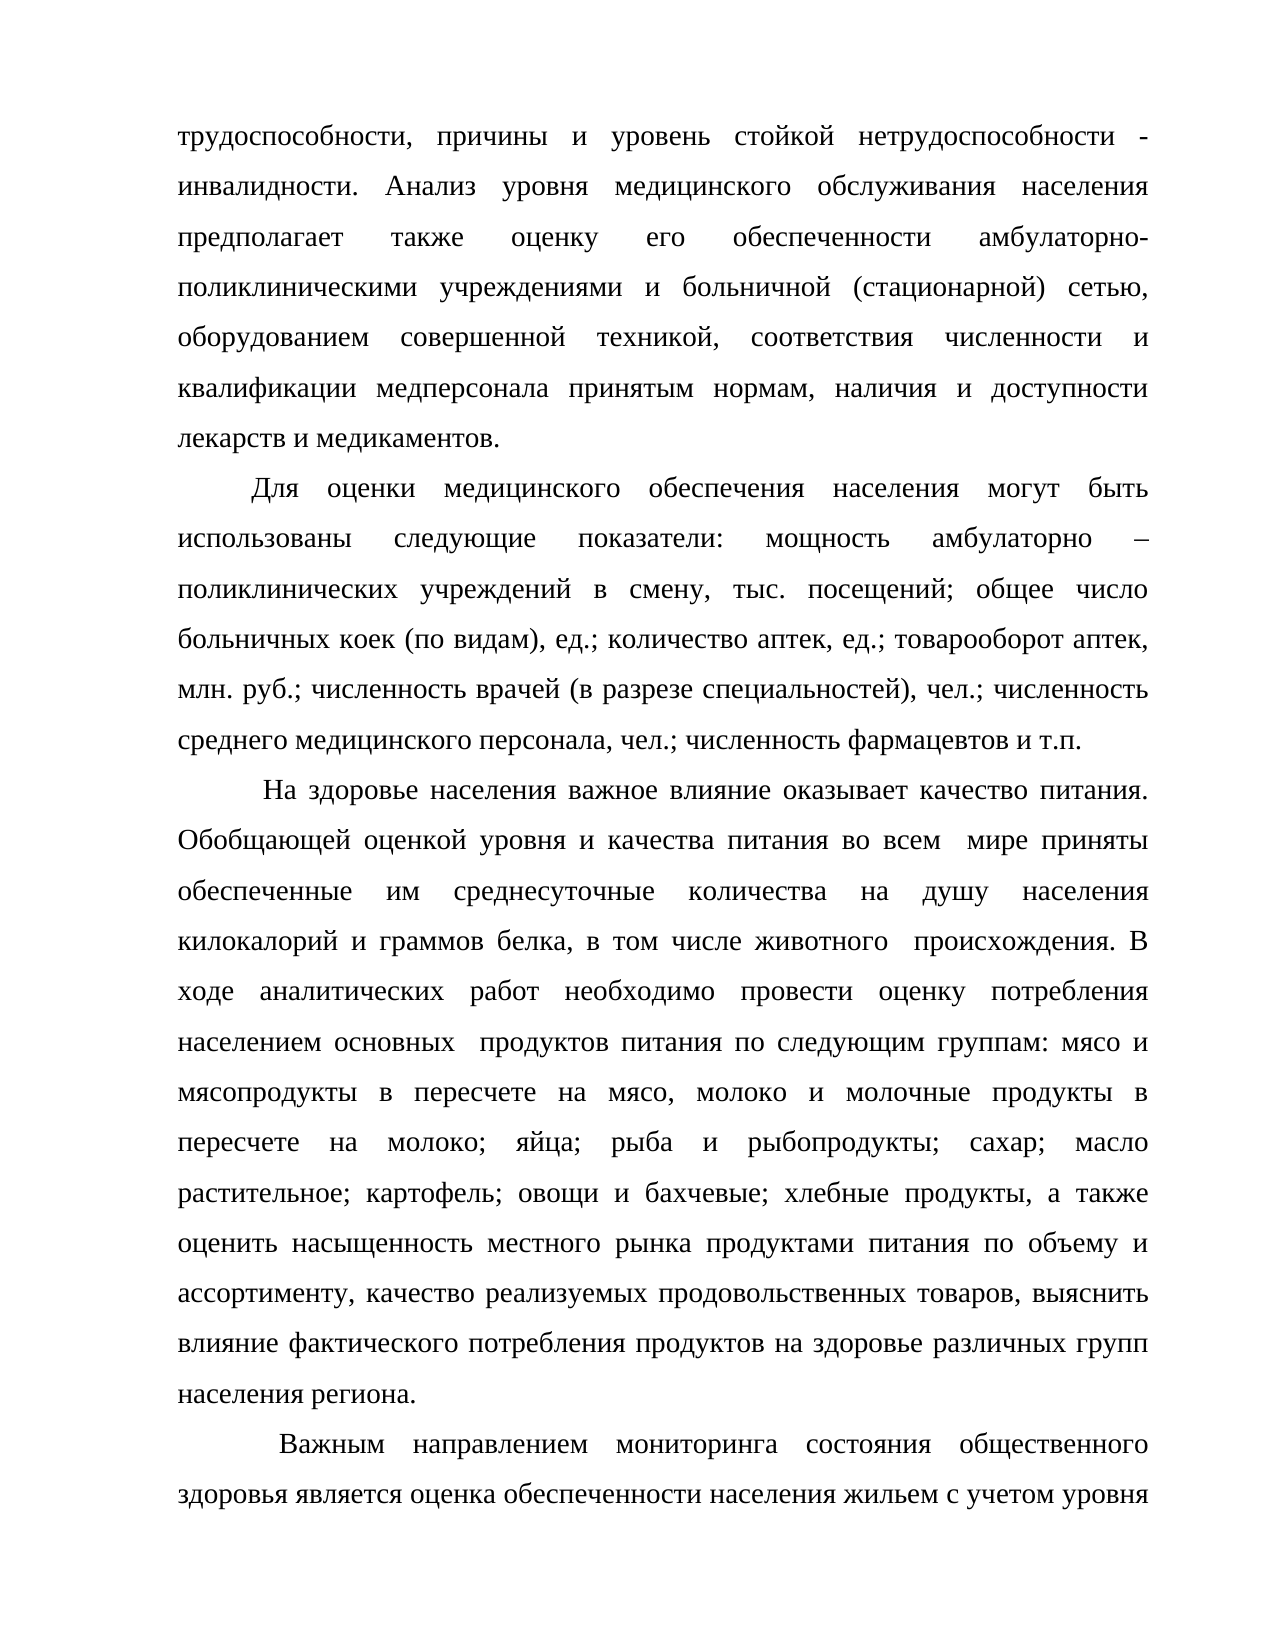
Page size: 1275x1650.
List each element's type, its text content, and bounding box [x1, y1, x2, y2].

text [177, 1426, 1149, 1510]
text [177, 118, 1149, 453]
text На здоровье населения важное влияние оказывает качество питания. Обобщающей оценкой уровня и качества питания во всем мире приняты обеспеченные им среднесуточные количества на душу населения килокалорий и граммов белка, в том числе животного происхождения. В ходе аналитических работ необходимо провести оценку потребления населением основных продуктов питания по следующим группам: мясо и мясопродукты в пересчете на мясо, молоко и молочные продукты в пересчете на молоко; яйца; рыба и рыбопродукты; сахар; масло растительное; картофель; овощи и бахчевые; хлебные продукты, а также оценить насыщенность местного рынка продуктами питания по объему и ассортименту, качество реализуемых продовольственных товаров, выяснить влияние фактического потребления продуктов на здоровье различных групп населения региона. [177, 772, 1149, 1409]
text Для оценки медицинского обеспечения населения могут быть использованы следующие показатели: мощность амбулаторно – поликлинических учреждений в смену, тыс. посещений; общее число больничных коек (по видам), ед.; количество аптек, ед.; товарооборот аптек, млн. руб.; численность врачей (в разрезе специальностей), чел.; численность среднего медицинского персонала, чел.; численность фармацевтов и т.п. [177, 470, 1149, 755]
